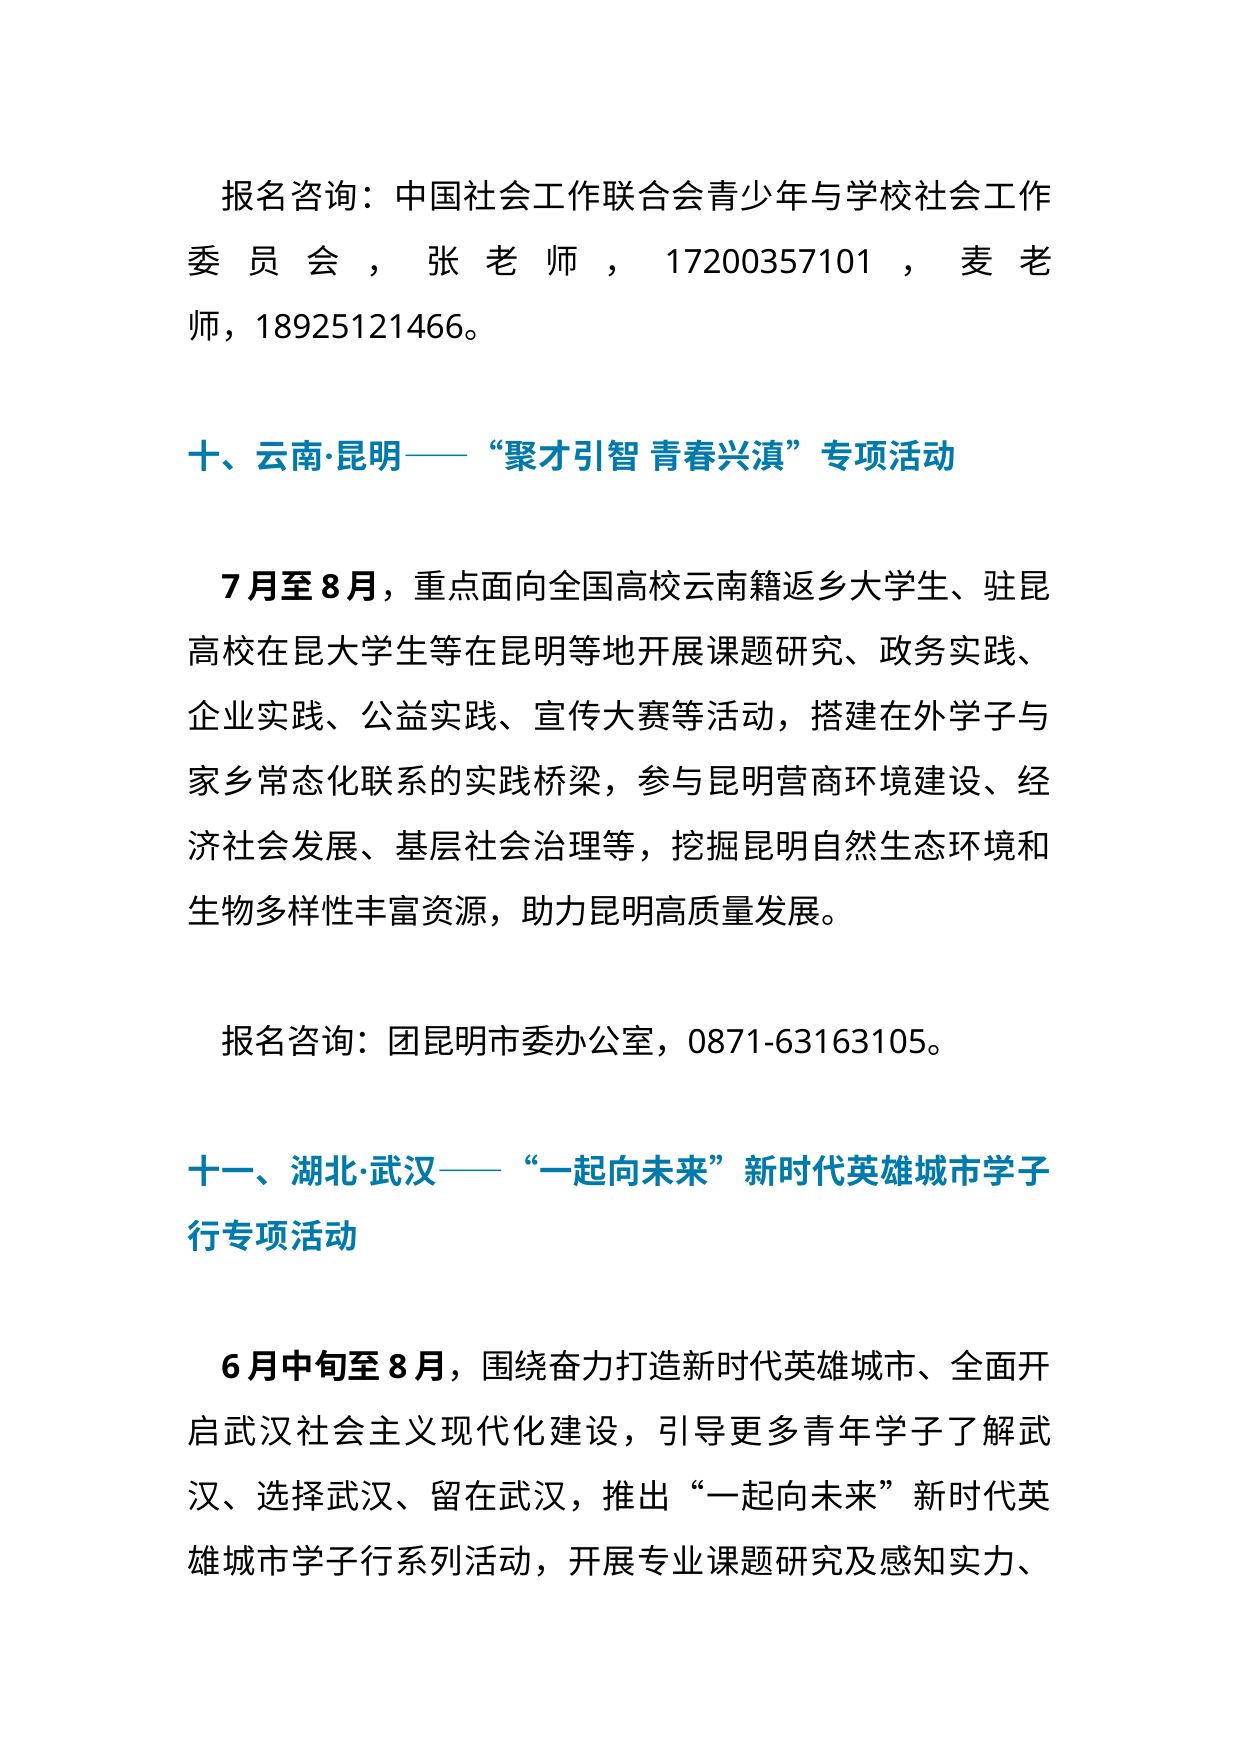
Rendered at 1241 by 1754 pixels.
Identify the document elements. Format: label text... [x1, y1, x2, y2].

text 报名咨询：中国社会工作联合会青少年与学校社会工作委员会，张老师，17200357101，麦老师，18925121466。 [187, 162, 1053, 357]
list 十、云南·昆明——“聚才引智 青春兴滇”专项活动 [187, 422, 1053, 487]
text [187, 1332, 1053, 1592]
list 十一、湖北·武汉——“一起向未来”新时代英雄城市学子行专项活动 [187, 1137, 1053, 1267]
text 7月至8月，重点面向全国高校云南籍返乡大学生、驻昆高校在昆大学生等在昆明等地开展课题研究、政务实践、企业实践、公益实践、宣传大赛等活动，搭建在外学子与家乡常态化联系的实践桥梁，参与昆明营商环境建设、经济社会发展、基层社会治理等，挖掘昆明自然生态环境和生物多样性丰富资源，助力昆明高质量发展。 [187, 552, 1053, 942]
text 报名咨询：团昆明市委办公室，0871-63163105。 [187, 1007, 1053, 1072]
